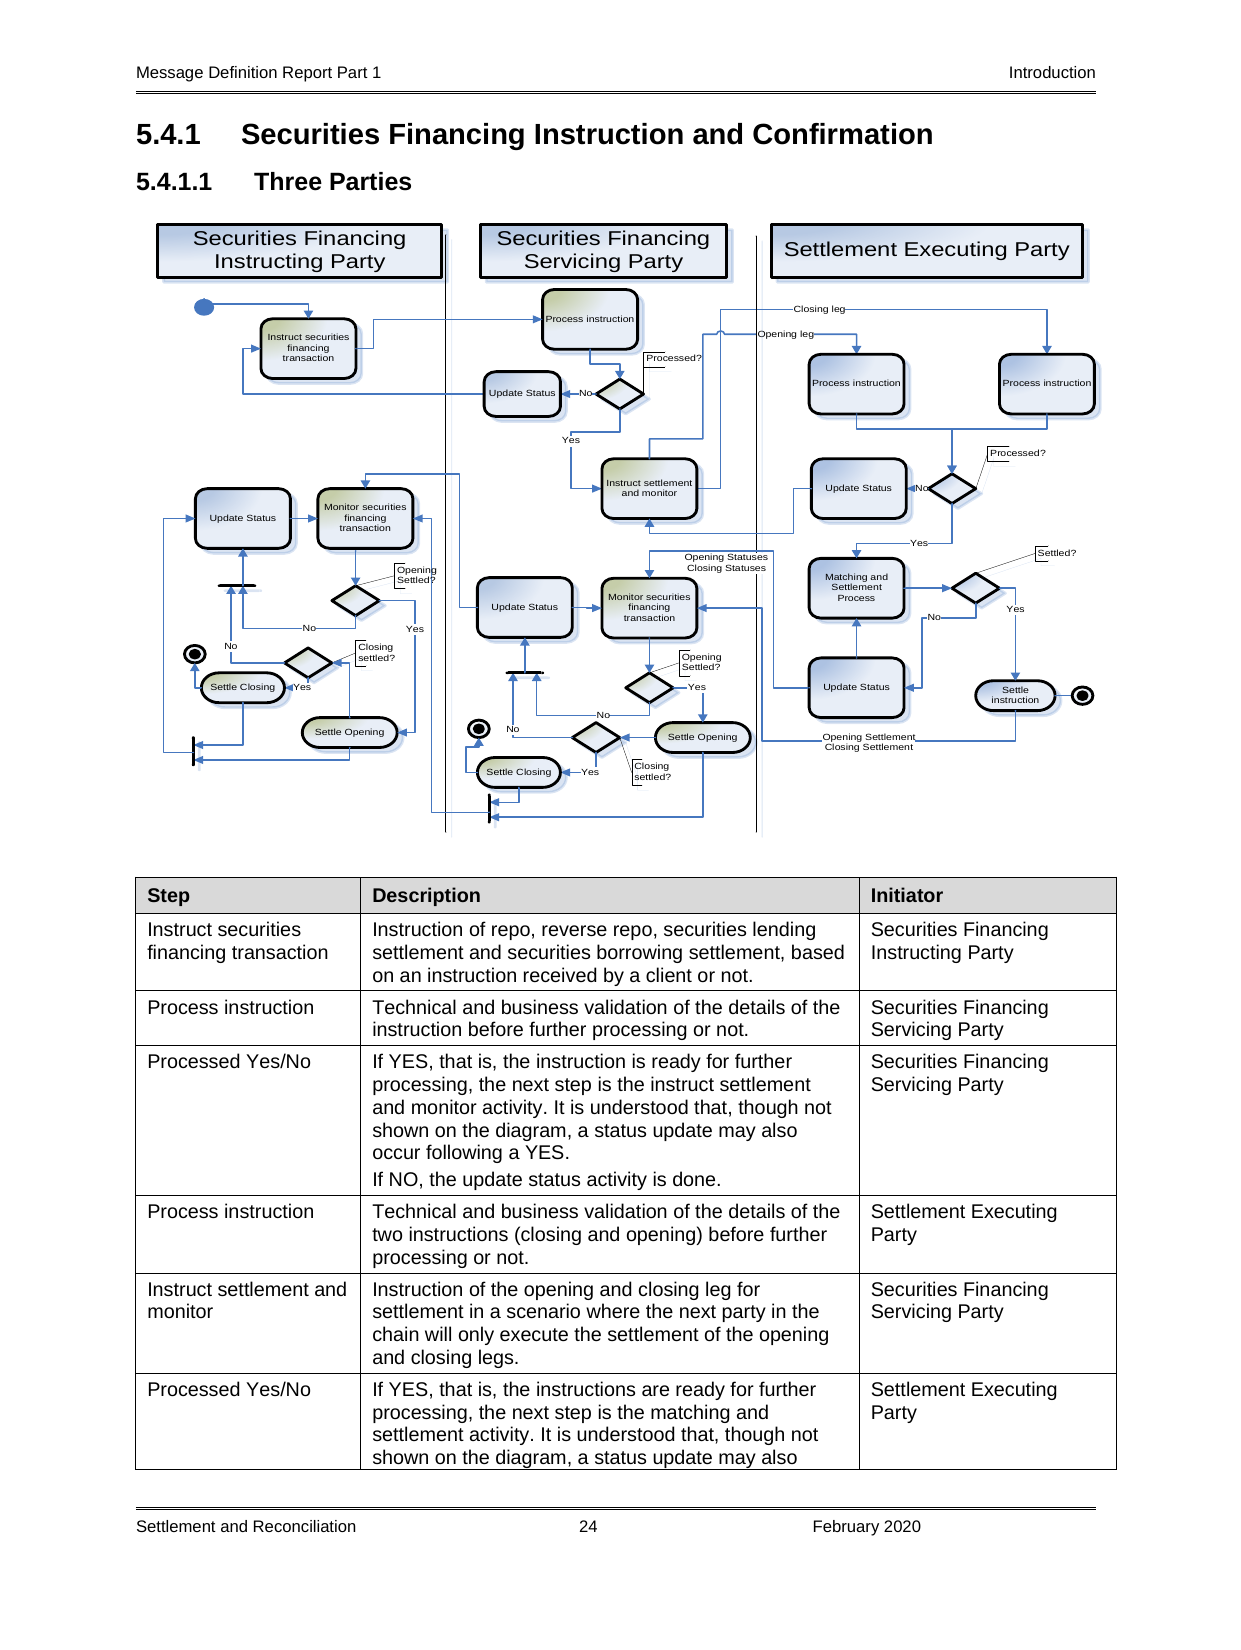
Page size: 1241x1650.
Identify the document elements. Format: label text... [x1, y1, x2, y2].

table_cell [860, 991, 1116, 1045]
subtitle Securities Financing Instruction and Confirmation [136, 117, 1104, 151]
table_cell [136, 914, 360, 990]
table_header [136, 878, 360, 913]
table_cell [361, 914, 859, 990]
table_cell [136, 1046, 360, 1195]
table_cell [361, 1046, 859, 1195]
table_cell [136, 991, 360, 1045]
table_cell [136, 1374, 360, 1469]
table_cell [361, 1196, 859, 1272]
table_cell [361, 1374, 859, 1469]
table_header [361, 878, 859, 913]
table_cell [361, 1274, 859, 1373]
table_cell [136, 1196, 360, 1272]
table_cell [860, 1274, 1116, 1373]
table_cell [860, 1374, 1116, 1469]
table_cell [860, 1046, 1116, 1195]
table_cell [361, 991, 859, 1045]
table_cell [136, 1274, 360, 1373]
subtitle Three Parties [136, 167, 1104, 196]
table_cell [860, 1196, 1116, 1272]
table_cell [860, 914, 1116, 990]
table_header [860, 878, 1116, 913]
